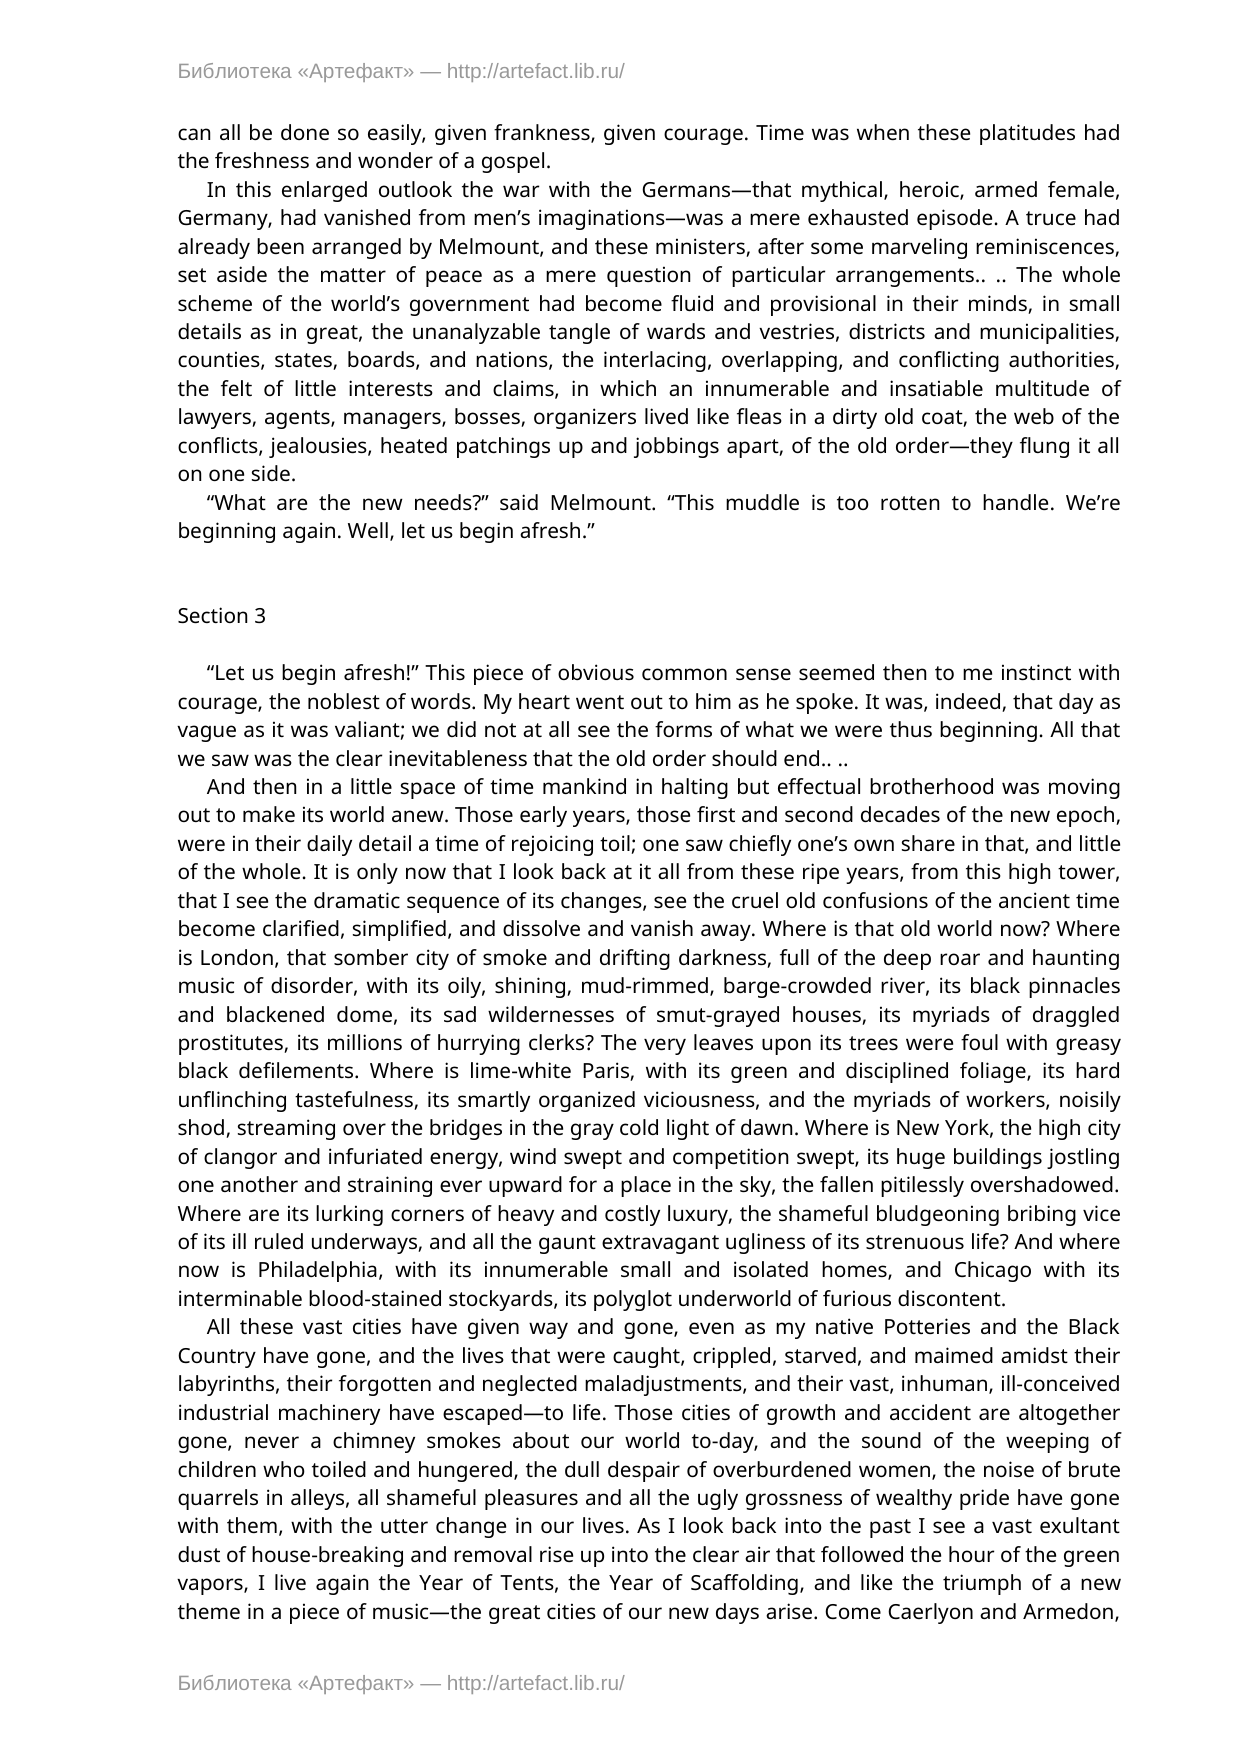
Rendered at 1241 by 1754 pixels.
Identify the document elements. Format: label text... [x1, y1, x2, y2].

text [177, 1312, 1122, 1625]
text “What are the new needs?” said Melmount. “This muddle is too rotten to handle. We’re beginning again. Well, let us begin afresh.” [177, 488, 1122, 545]
text “Let us begin afresh!” This piece of obvious common sense seemed then to me instinct with courage, the noblest of words. My heart went out to him as he spoke. It was, indeed, that day as vague as it was valiant; we did not at all see the forms of what we were thus beginning. All that we saw was the clear inevitableness that the old order should end.. .. [177, 658, 1122, 772]
text In this enlarged outlook the war with the Germans—that mythical, heroic, armed female, Germany, had vanished from men’s imaginations—was a mere exhausted episode. A truce had already been arranged by Melmount, and these ministers, after some marveling reminiscences, set aside the matter of peace as a mere question of particular arrangements.. .. The whole scheme of the world’s government had become fluid and provisional in their minds, in small details as in great, the unanalyzable tangle of wards and vestries, districts and municipalities, counties, states, boards, and nations, the interlacing, overlapping, and conflicting authorities, the felt of little interests and claims, in which an innumerable and insatiable multitude of lawyers, agents, managers, bosses, organizers lived like fleas in a dirty old coat, the web of the conflicts, jealousies, heated patchings up and jobbings apart, of the old order—they flung it all on one side. [177, 175, 1122, 488]
subtitle Section 3 [177, 602, 1122, 630]
text And then in a little space of time mankind in halting but effectual brotherhood was moving out to make its world anew. Those early years, those first and second decades of the new epoch, were in their daily detail a time of rejoicing toil; one saw chiefly one’s own share in that, and little of the whole. It is only now that I look back at it all from these ripe years, from this high tower, that I see the dramatic sequence of its changes, see the cruel old confusions of the ancient time become clarified, simplified, and dissolve and vanish away. Where is that old world now? Where is London, that somber city of smoke and drifting darkness, full of the deep roar and haunting music of disorder, with its oily, shining, mud-rimmed, barge-crowded river, its black pinnacles and blackened dome, its sad wildernesses of smut-grayed houses, its myriads of draggled prostitutes, its millions of hurrying clerks? The very leaves upon its trees were foul with greasy black defilements. Where is lime-white Paris, with its green and disciplined foliage, its hard unflinching tastefulness, its smartly organized viciousness, and the myriads of workers, noisily shod, streaming over the bridges in the gray cold light of dawn. Where is New York, the high city of clangor and infuriated energy, wind swept and competition swept, its huge buildings jostling one another and straining ever upward for a place in the sky, the fallen pitilessly overshadowed. Where are its lurking corners of heavy and costly luxury, the shameful bludgeoning bribing vice of its ill ruled underways, and all the gaunt extravagant ugliness of its strenuous life? And where now is Philadelphia, with its innumerable small and isolated homes, and Chicago with its interminable blood-stained stockyards, its polyglot underworld of furious discontent. [177, 772, 1122, 1312]
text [177, 118, 1122, 175]
